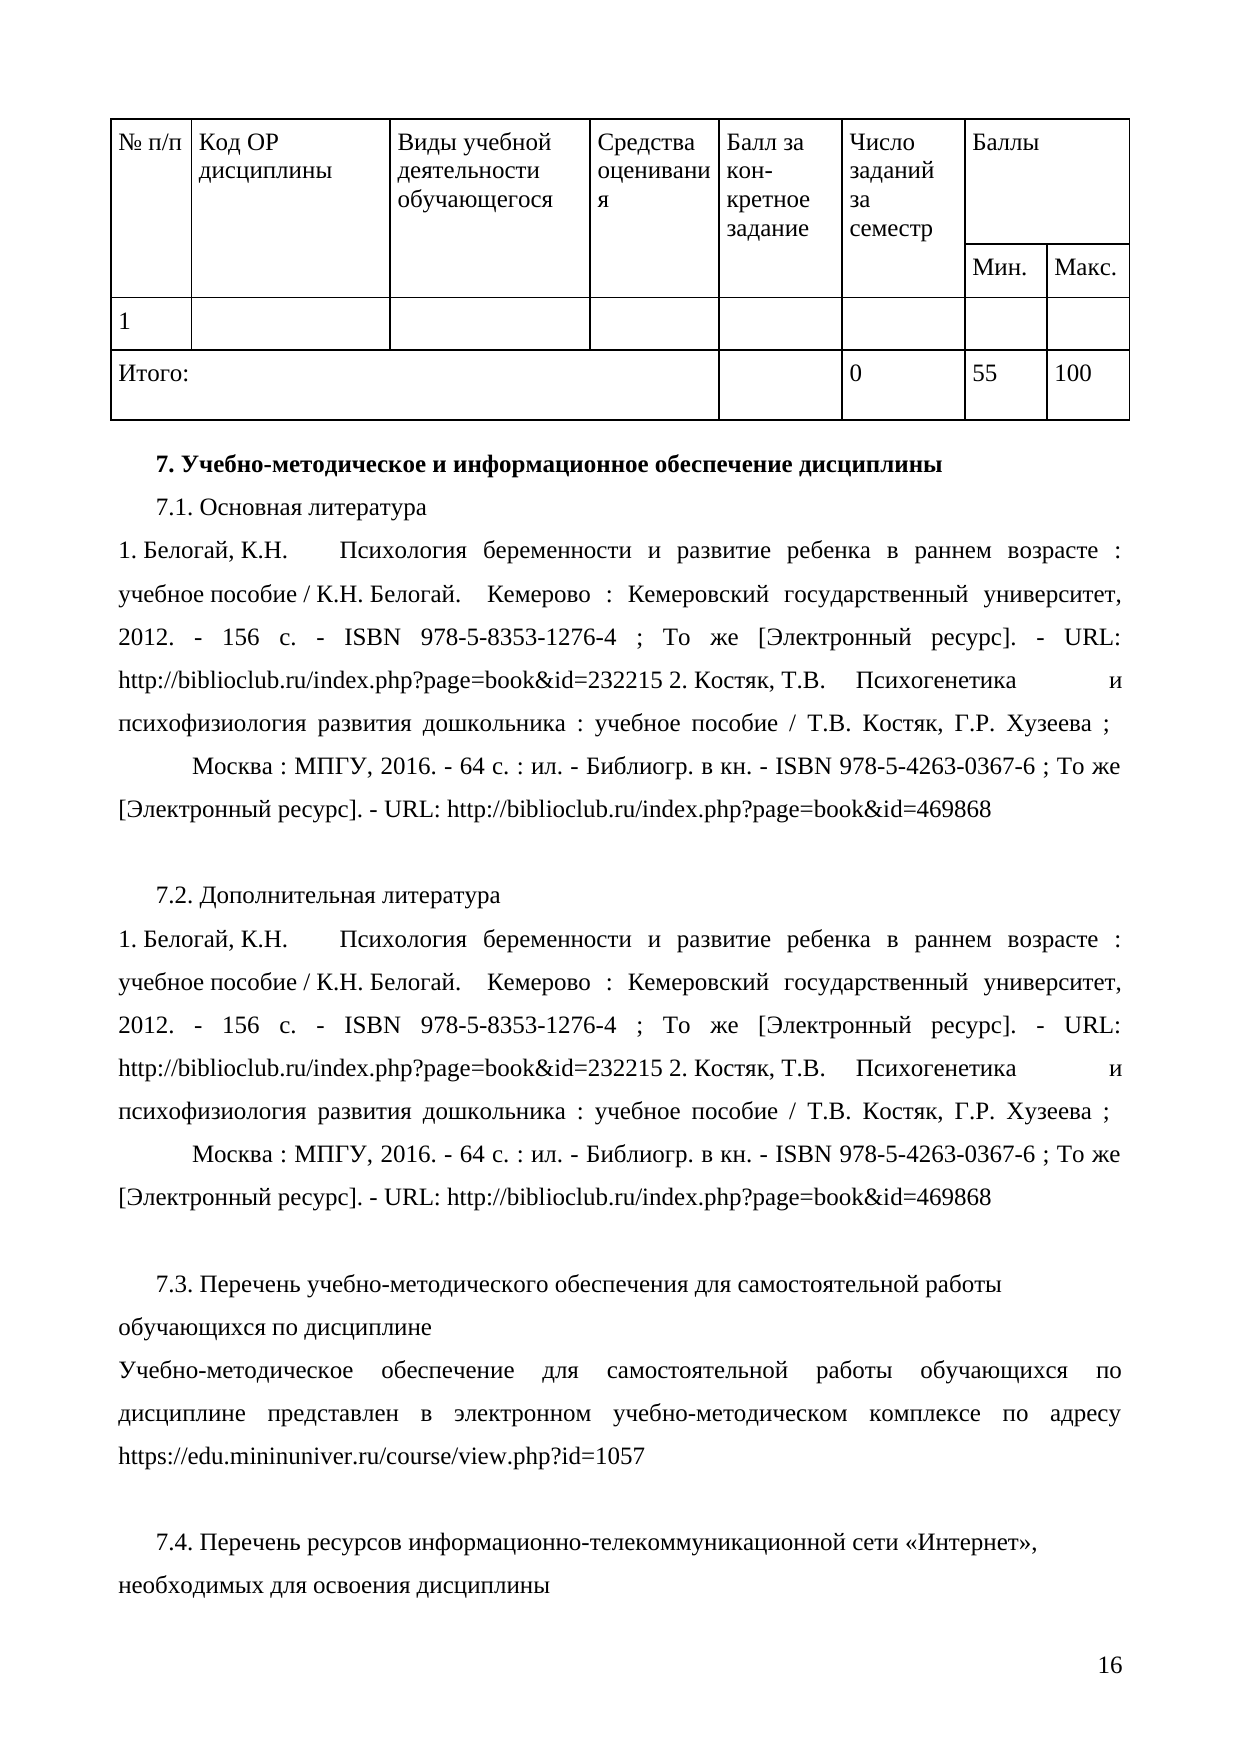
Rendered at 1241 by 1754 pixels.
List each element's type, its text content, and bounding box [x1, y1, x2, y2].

table_cell 1 [112, 298, 191, 349]
table_cell [391, 298, 589, 349]
subtitle 7.3. Перечень учебно-методического обеспечения для самостоятельной работы обучающихся по дисциплине [118, 1269, 1122, 1341]
table_cell [591, 298, 718, 349]
table_cell Макс. [1048, 245, 1129, 297]
table_header Средства оценивания [591, 120, 718, 297]
table_cell 100 [1048, 351, 1129, 419]
table_cell Итого: [112, 351, 718, 419]
table_header Число заданий за семестр [843, 120, 964, 297]
table_cell 55 [966, 351, 1046, 419]
table_cell Мин. [966, 245, 1046, 297]
table_cell [1048, 298, 1129, 349]
table_header № п/п [112, 120, 191, 297]
table_cell [720, 351, 841, 419]
text 1. Белогай, К.Н. Психология беременности и развитие ребенка в раннем возрасте : учебное пособие / К.Н. Белогай. Кемерово : Кемеровский государственный университет, 2012. - 156 с. - ISBN 978-5-8353-1276-4 ; То же [Электронный ресурс]. - URL: http://biblioclub.ru/index.php?page=book&id=232215 2. Костяк, Т.В. Психогенетика и психофизиология развития дошкольника : учебное пособие / Т.В. Костяк, Г.Р. Хузеева ; Москва : МПГУ, 2016. - 64 с. : ил. - Библиогр. в кн. - ISBN 978-5-4263-0367-6 ; То же [Электронный ресурс]. - URL: http://biblioclub.ru/index.php?page=book&id=469868 [118, 536, 1122, 823]
subtitle 7.2. Дополнительная литература [118, 881, 1122, 909]
table_header Виды учебной деятельности обучающегося [391, 120, 589, 297]
table_header Балл за кон-кретное задание [720, 120, 841, 297]
table_cell [843, 298, 964, 349]
text Учебно-методическое обеспечение для самостоятельной работы обучающихся по дисциплине представлен в электронном учебно-методическом комплексе по адресу https://edu.mininuniver.ru/course/view.php?id=1057 [118, 1355, 1122, 1470]
table_header Код ОР дисциплины [192, 120, 389, 297]
table_cell [192, 298, 389, 349]
subtitle 7.1. Основная литература [118, 492, 1122, 521]
text 1. Белогай, К.Н. Психология беременности и развитие ребенка в раннем возрасте : учебное пособие / К.Н. Белогай. Кемерово : Кемеровский государственный университет, 2012. - 156 с. - ISBN 978-5-8353-1276-4 ; То же [Электронный ресурс]. - URL: http://biblioclub.ru/index.php?page=book&id=232215 2. Костяк, Т.В. Психогенетика и психофизиология развития дошкольника : учебное пособие / Т.В. Костяк, Г.Р. Хузеева ; Москва : МПГУ, 2016. - 64 с. : ил. - Библиогр. в кн. - ISBN 978-5-4263-0367-6 ; То же [Электронный ресурс]. - URL: http://biblioclub.ru/index.php?page=book&id=469868 [118, 924, 1122, 1211]
subtitle 7. Учебно-методическое и информационное обеспечение дисциплины [118, 449, 1122, 478]
table_cell 0 [843, 351, 964, 419]
table_cell [966, 298, 1046, 349]
table_header Баллы [966, 120, 1129, 243]
subtitle 7.4. Перечень ресурсов информационно-телекоммуникационной сети «Интернет», необходимых для освоения дисциплины [118, 1527, 1122, 1599]
table_cell [720, 298, 841, 349]
